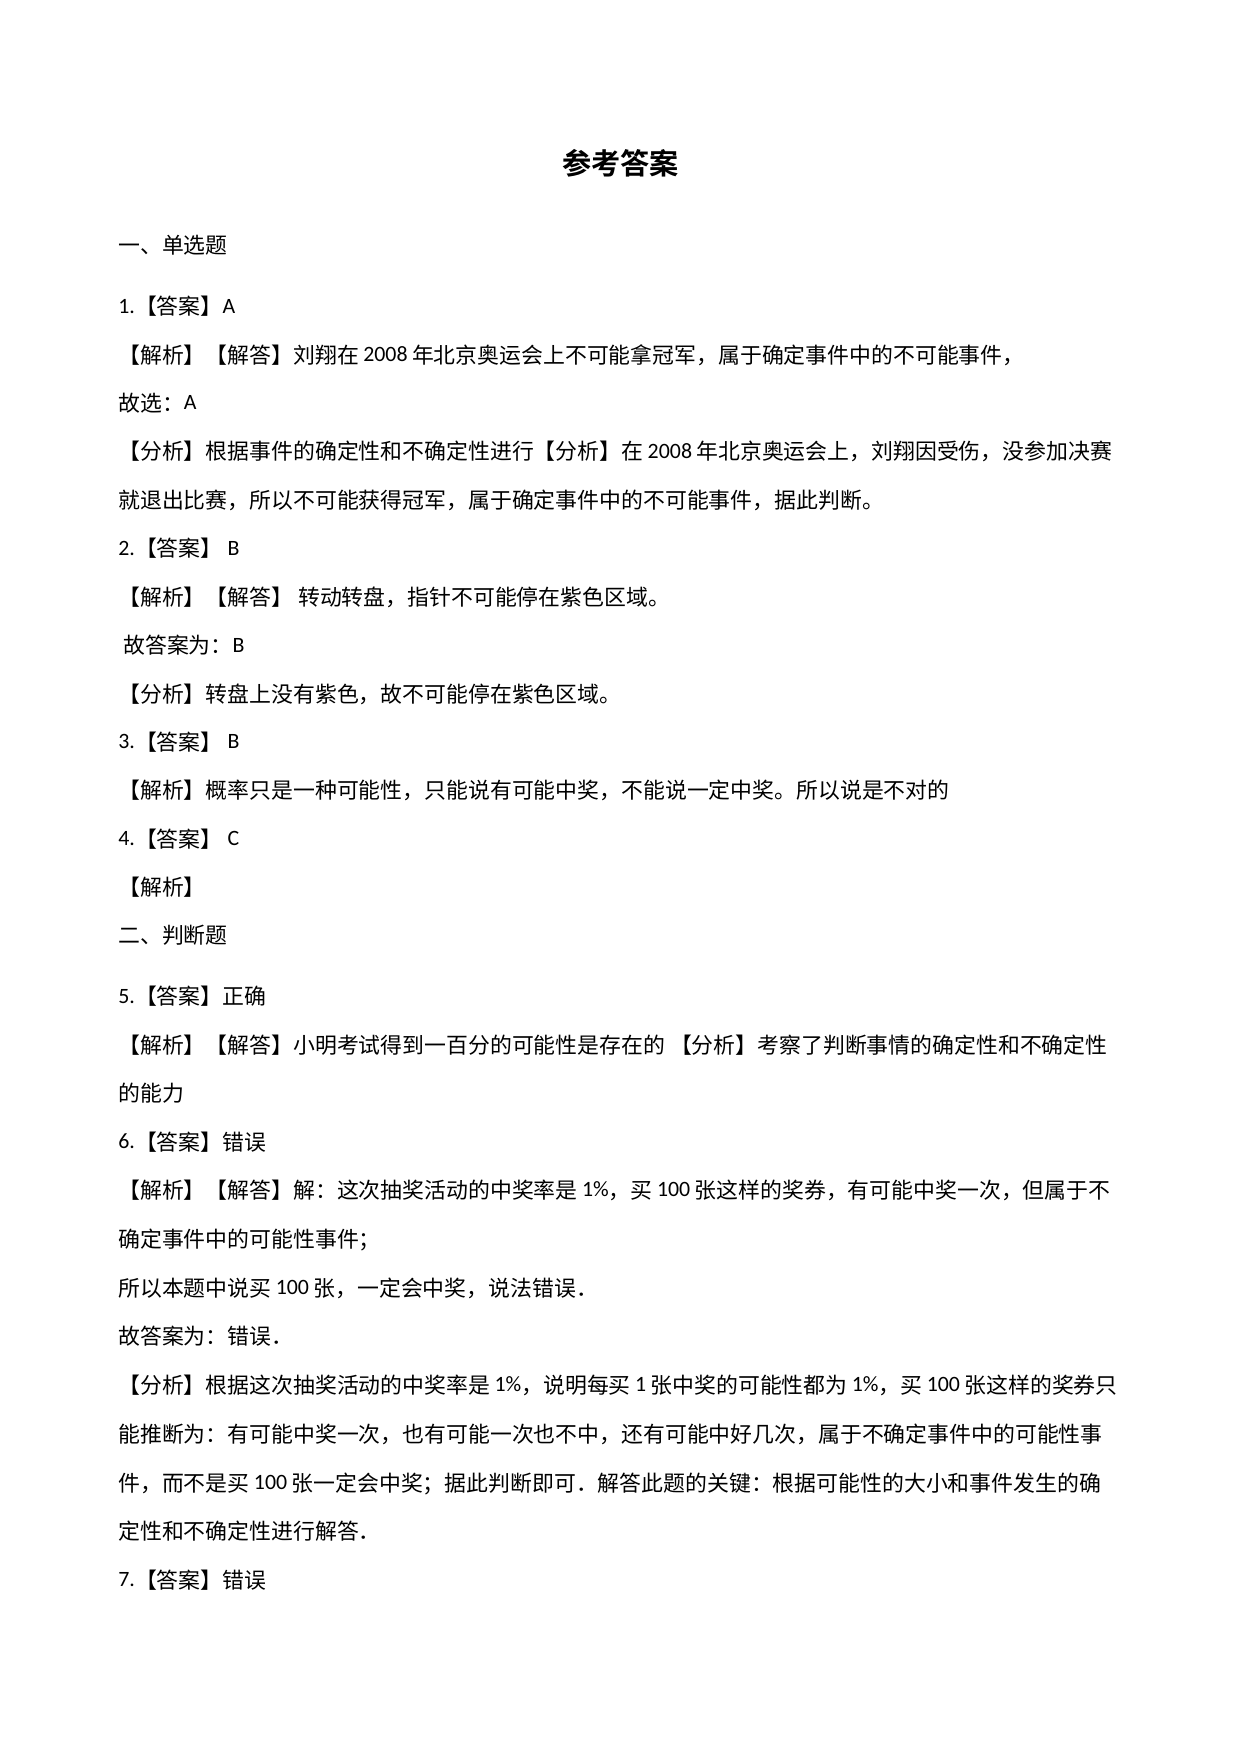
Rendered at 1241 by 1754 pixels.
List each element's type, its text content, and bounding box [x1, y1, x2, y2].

text 2.【答案】 B [118, 531, 1122, 563]
text 一、单选题 [118, 228, 1122, 261]
text 【解析】【解答】 转动转盘，指针不可能停在紫色区域。 故答案为：B [118, 579, 1122, 661]
text 1.【答案】A [118, 289, 1122, 321]
text 【解析】【解答】解：这次抽奖活动的中奖率是1%，买100张这样的奖券，有可能中奖一次，但属于不确定事件中的可能性事件； 所以本题中说买100张，一定会中奖，说法错误． 故答案为：错误． 【分析】根据这次抽奖活动的中奖率是1%，说明每买1张中奖的可能性都为1%，买100张这样的奖券只能推断为：有可能中奖一次，也有可能一次也不中，还有可能中好几次，属于不确定事件中的可能性事件，而不是买100张一定会中奖；据此判断即可．解答此题的关键：根据可能性的大小和事件发生的确定性和不确定性进行解答． [118, 1173, 1122, 1546]
text 参考答案 [118, 129, 1122, 194]
text 3.【答案】 B [118, 725, 1122, 757]
text 【解析】 [118, 870, 1122, 902]
text 7.【答案】错误 [118, 1562, 1122, 1595]
text 【解析】【解答】刘翔在2008年北京奥运会上不可能拿冠军，属于确定事件中的不可能事件， [118, 337, 1122, 370]
text 【分析】转盘上没有紫色，故不可能停在紫色区域。 [118, 676, 1122, 709]
text 【分析】根据事件的确定性和不确定性进行【分析】在2008年北京奥运会上，刘翔因受伤，没参加决赛就退出比赛，所以不可能获得冠军，属于确定事件中的不可能事件，据此判断。 [118, 434, 1122, 515]
text 4.【答案】 C [118, 821, 1122, 854]
text 二、判断题 [118, 918, 1122, 951]
text 【解析】【解答】小明考试得到一百分的可能性是存在的 【分析】考察了判断事情的确定性和不确定性的能力 [118, 1027, 1122, 1108]
text 【解析】概率只是一种可能性，只能说有可能中奖，不能说一定中奖。所以说是不对的 [118, 773, 1122, 806]
text 故选：A [118, 386, 1122, 418]
text 5.【答案】正确 [118, 979, 1122, 1011]
text 6.【答案】错误 [118, 1124, 1122, 1157]
